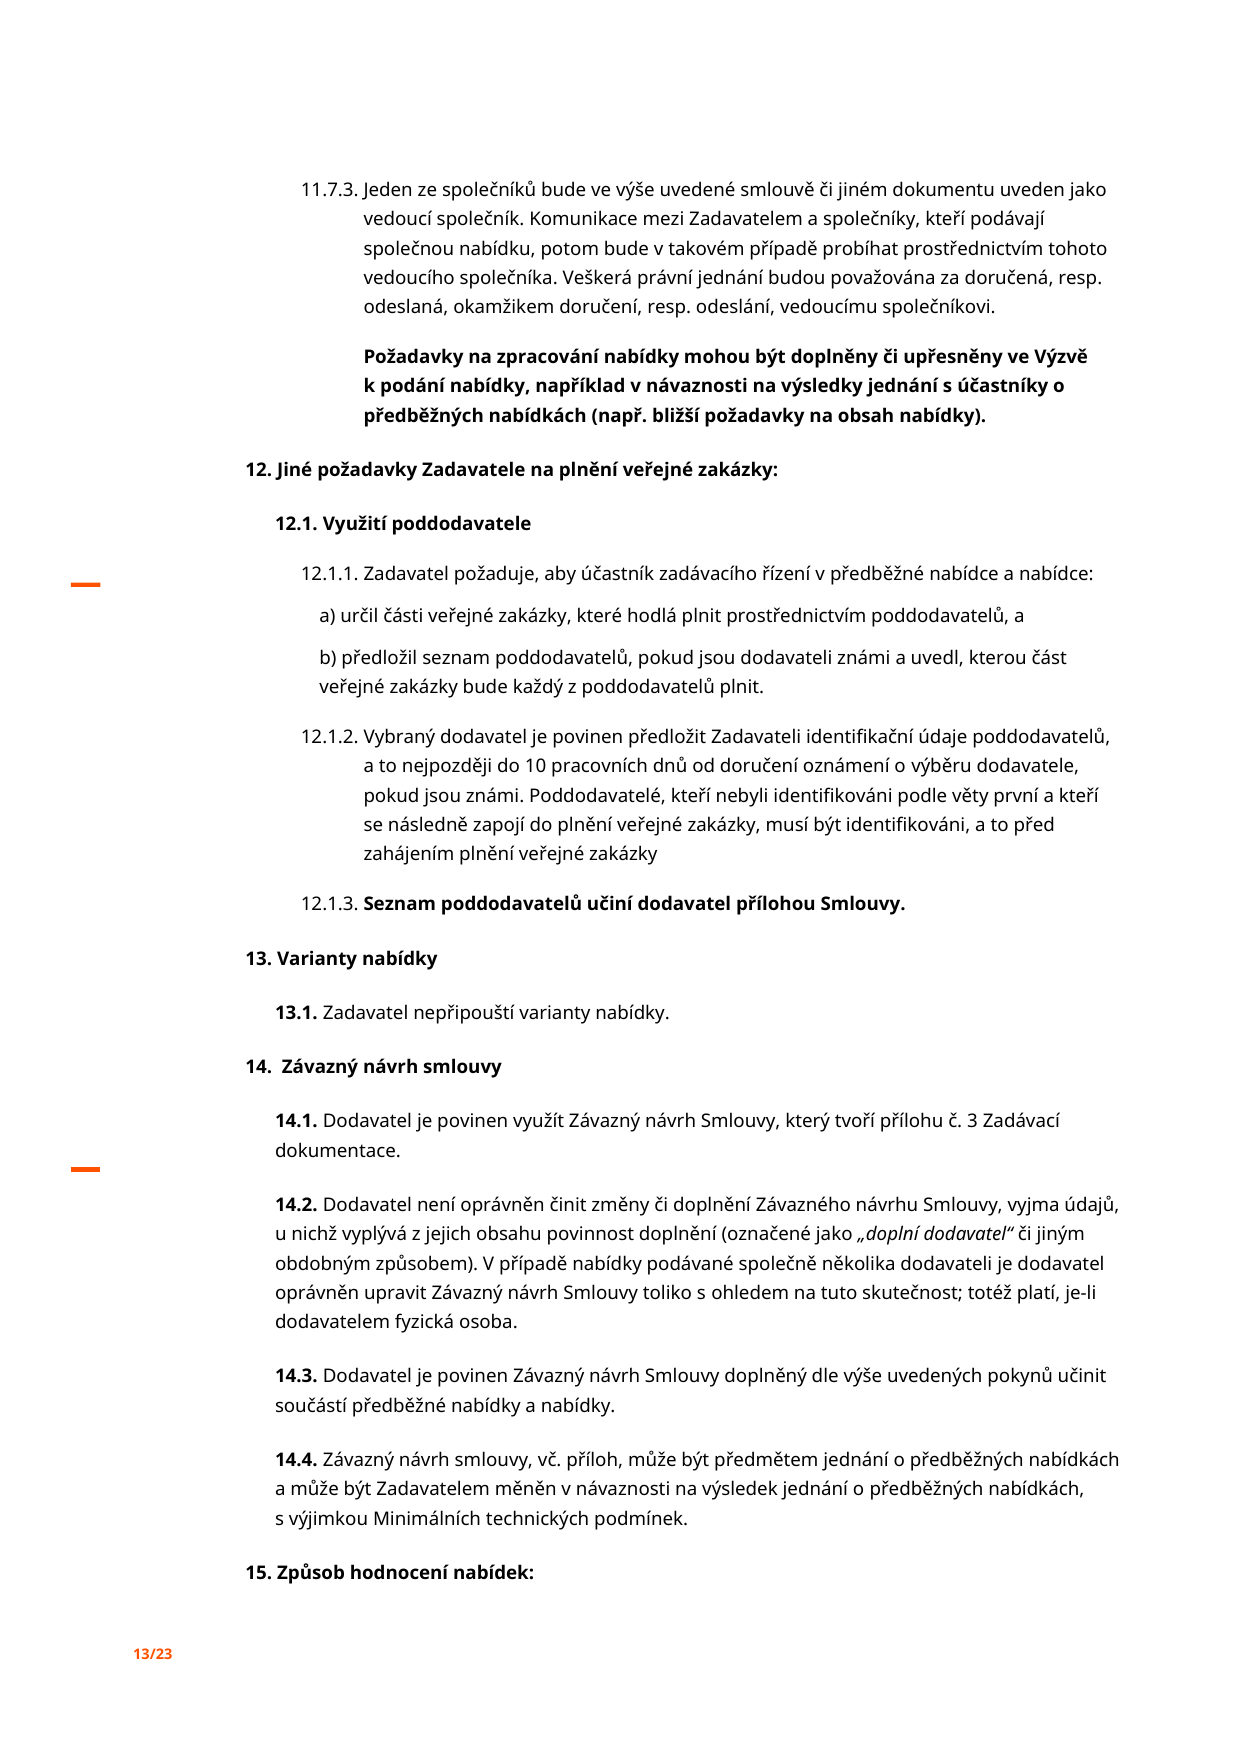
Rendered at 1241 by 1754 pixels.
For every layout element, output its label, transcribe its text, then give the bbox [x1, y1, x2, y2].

list Požadavky na zpracování nabídky mohou být doplněny či upřesněny ve Výzvě k podání nabídky, například v návaznosti na výsledky jednání s účastníky o předběžných nabídkách (např. bližší požadavky na obsah nabídky). [363, 343, 1122, 427]
text b) předložil seznam poddodavatelů, pokud jsou dodavateli známi a uvedl, kterou část veřejné zakázky bude každý z poddodavatelů plnit. [319, 644, 1122, 699]
text Dodavatel je povinen Závazný návrh Smlouvy doplněný dle výše uvedených pokynů učinit součástí předběžné nabídky a nabídky. [275, 1363, 1122, 1417]
text Seznam poddodavatelů učiní dodavatel přílohou Smlouvy. [363, 891, 1122, 916]
text Závazný návrh smlouvy [245, 1053, 1122, 1079]
text Využití poddodavatele [275, 511, 1122, 536]
text Dodavatel je povinen využít Závazný návrh Smlouvy, který tvoří přílohu č. 3 Zadávací dokumentace. [275, 1108, 1122, 1163]
text Zadavatel požaduje, aby účastník zadávacího řízení v předběžné nabídce a nabídce: [363, 561, 1122, 586]
text Zadavatel nepřipouští varianty nabídky. [275, 999, 1122, 1025]
text Jiné požadavky Zadavatele na plnění veřejné zakázky: [245, 456, 1122, 482]
text Varianty nabídky [245, 945, 1122, 971]
text Závazný návrh smlouvy, vč. příloh, může být předmětem jednání o předběžných nabídkách a může být Zadavatelem měněn v návaznosti na výsledek jednání o předběžných nabídkách, s výjimkou Minimálních technických podmínek. [275, 1446, 1122, 1530]
text Jeden ze společníků bude ve výše uvedené smlouvě či jiném dokumentu uveden jako vedoucí společník. Komunikace mezi Zadavatelem a společníky, kteří podávají společnou nabídku, potom bude v takovém případě probíhat prostřednictvím tohoto vedoucího společníka. Veškerá právní jednání budou považována za doručená, resp. odeslaná, okamžikem doručení, resp. odeslání, vedoucímu společníkovi. [363, 176, 1122, 319]
text Vybraný dodavatel je povinen předložit Zadavateli identifikační údaje poddodavatelů, a to nejpozději do 10 pracovních dnů od doručení oznámení o výběru dodavatele, pokud jsou známi. Poddodavatelé, kteří nebyli identifikováni podle věty první a kteří se následně zapojí do plnění veřejné zakázky, musí být identifikováni, a to před zahájením plnění veřejné zakázky [363, 723, 1122, 866]
text Způsob hodnocení nabídek: [245, 1559, 1122, 1584]
text Dodavatel není oprávněn činit změny či doplnění Závazného návrhu Smlouvy, vyjma údajů, u nichž vyplývá z jejich obsahu povinnost doplnění (označené jako „doplní dodavatel“ či jiným obdobným způsobem). V případě nabídky podávané společně několika dodavateli je dodavatel oprávněn upravit Závazný návrh Smlouvy toliko s ohledem na tuto skutečnost; totéž platí, je-li dodavatelem fyzická osoba. [275, 1191, 1122, 1334]
text a) určil části veřejné zakázky, které hodlá plnit prostřednictvím poddodavatelů, a [319, 602, 1122, 628]
